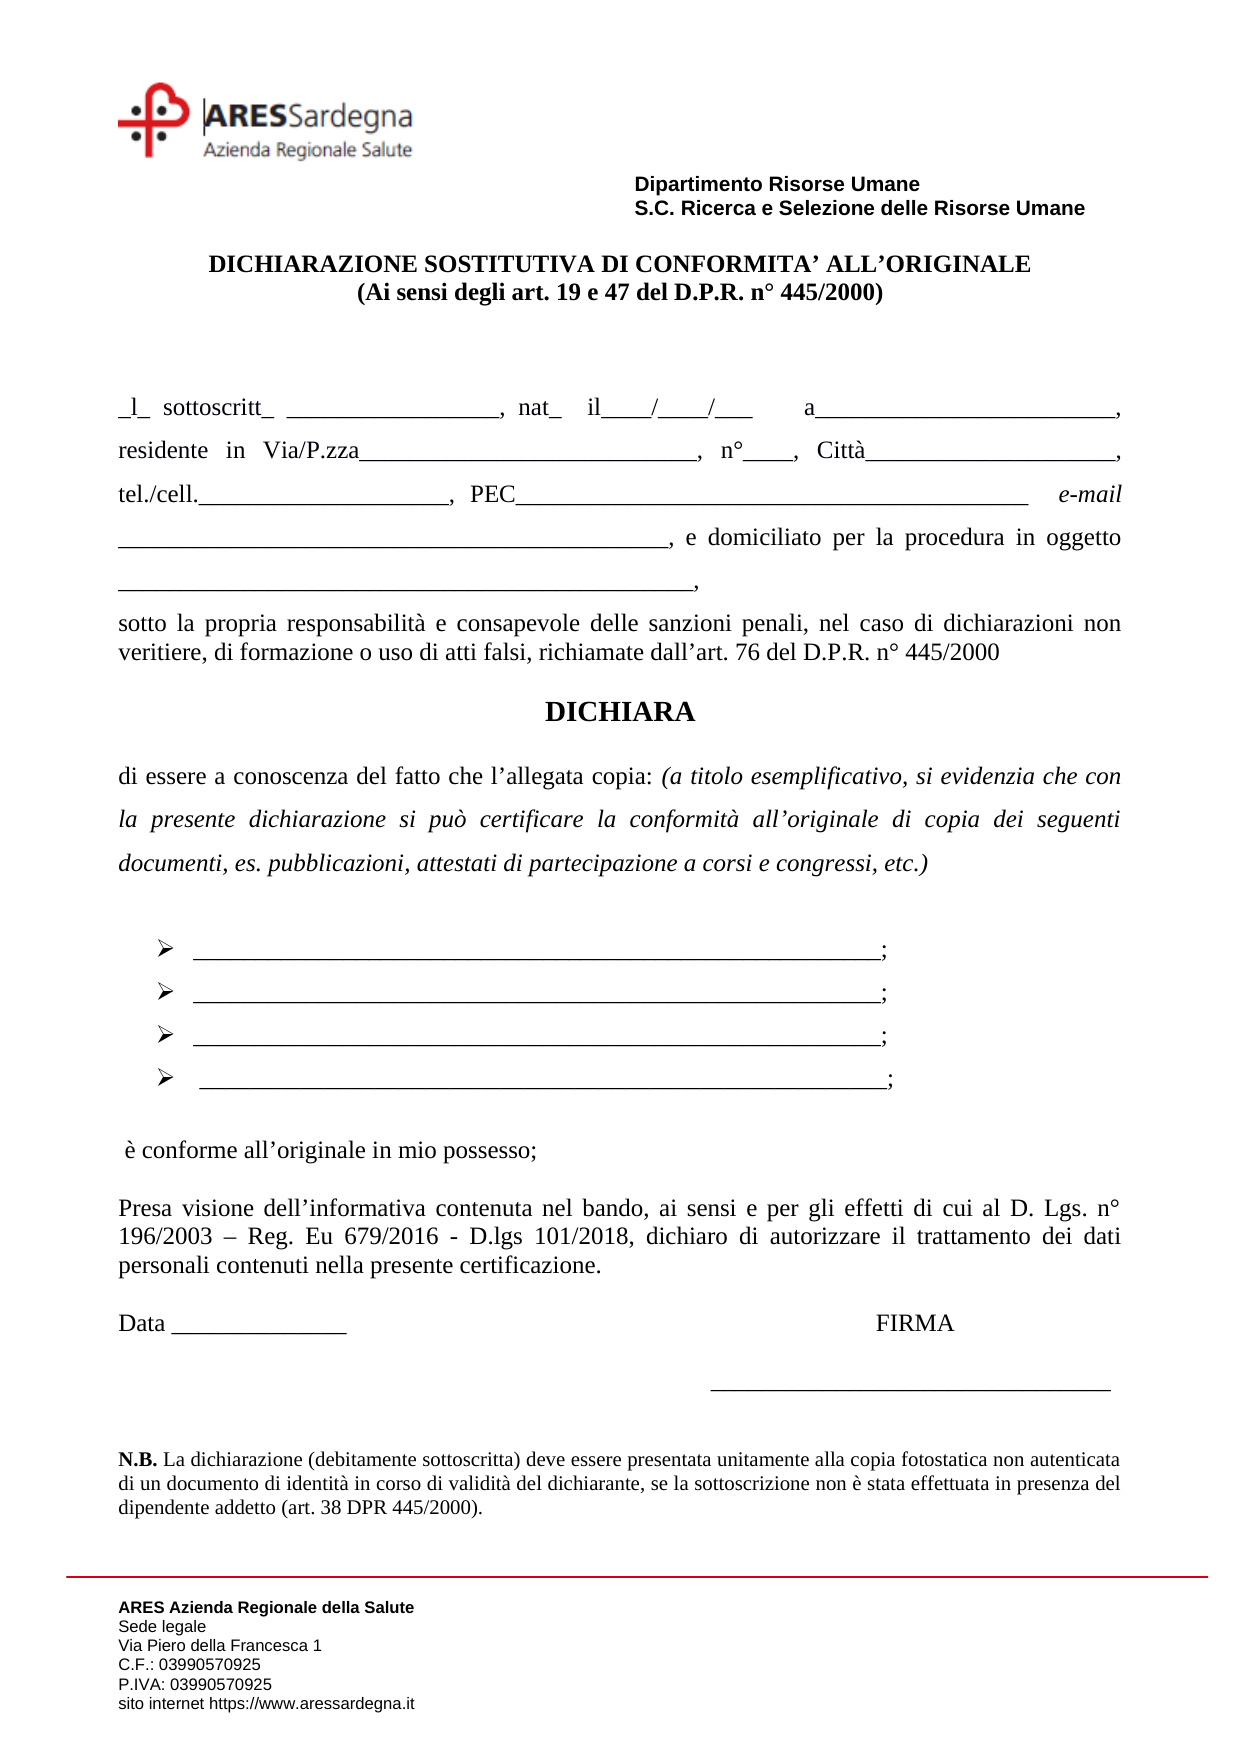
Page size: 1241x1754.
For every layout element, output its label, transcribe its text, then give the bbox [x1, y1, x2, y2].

text DICHIARAZIONE SOSTITUTIVA DI CONFORMITA’ ALL’ORIGINALE [118, 249, 1122, 277]
list _______________________________________________________; [156, 1063, 1122, 1092]
text ________________________________ [156, 1365, 1122, 1394]
text di essere a conoscenza del fatto che l’allegata copia: (a titolo esemplificativo, si evidenzia che con la presente dichiarazione si può certificare la conformità all’originale di copia dei seguenti documenti, es. pubblicazioni, attestati di partecipazione a corsi e congressi, etc.) [118, 761, 1122, 876]
text _l_ sottoscritt_ _________________, nat_ il____/____/___ a________________________, residente in Via/P.zza___________________________, n°____, Città____________________, tel./cell.____________________, PEC_________________________________________ e-mail ____________________________________________, e domiciliato per la procedura in oggetto ______________________________________________, [118, 392, 1122, 594]
text Presa visione dell’informativa contenuta nel bando, ai sensi e per gli effetti di cui al D. Lgs. n° 196/2003 – Reg. Eu 679/2016 - D.lgs 101/2018, dichiaro di autorizzare il trattamento dei dati personali contenuti nella presente certificazione. [118, 1193, 1122, 1279]
text Data ______________ FIRMA [118, 1308, 1122, 1336]
list _______________________________________________________; [156, 977, 1122, 1006]
text sotto la propria responsabilità e consapevole delle sanzioni penali, nel caso di dichiarazioni non veritiere, di formazione o uso di atti falsi, richiamate dall’art. 76 del D.P.R. n° 445/2000 [118, 608, 1122, 666]
text (Ai sensi degli art. 19 e 47 del D.P.R. n° 445/2000) [118, 277, 1122, 306]
picture [31, 1564, 1241, 1586]
text è conforme all’originale in mio possesso; [118, 1135, 1122, 1164]
text DICHIARA [118, 694, 1122, 728]
list ; [156, 934, 1122, 963]
list _______________________________________________________; [156, 1020, 1122, 1049]
text N.B. La dichiarazione (debitamente sottoscritta) deve essere presentata unitamente alla copia fotostatica non autenticata di un documento di identità in corso di validità del dichiarante, se la sottoscrizione non è stata effettuata in presenza del dipendente addetto (art. 38 DPR 445/2000). [118, 1447, 1122, 1519]
